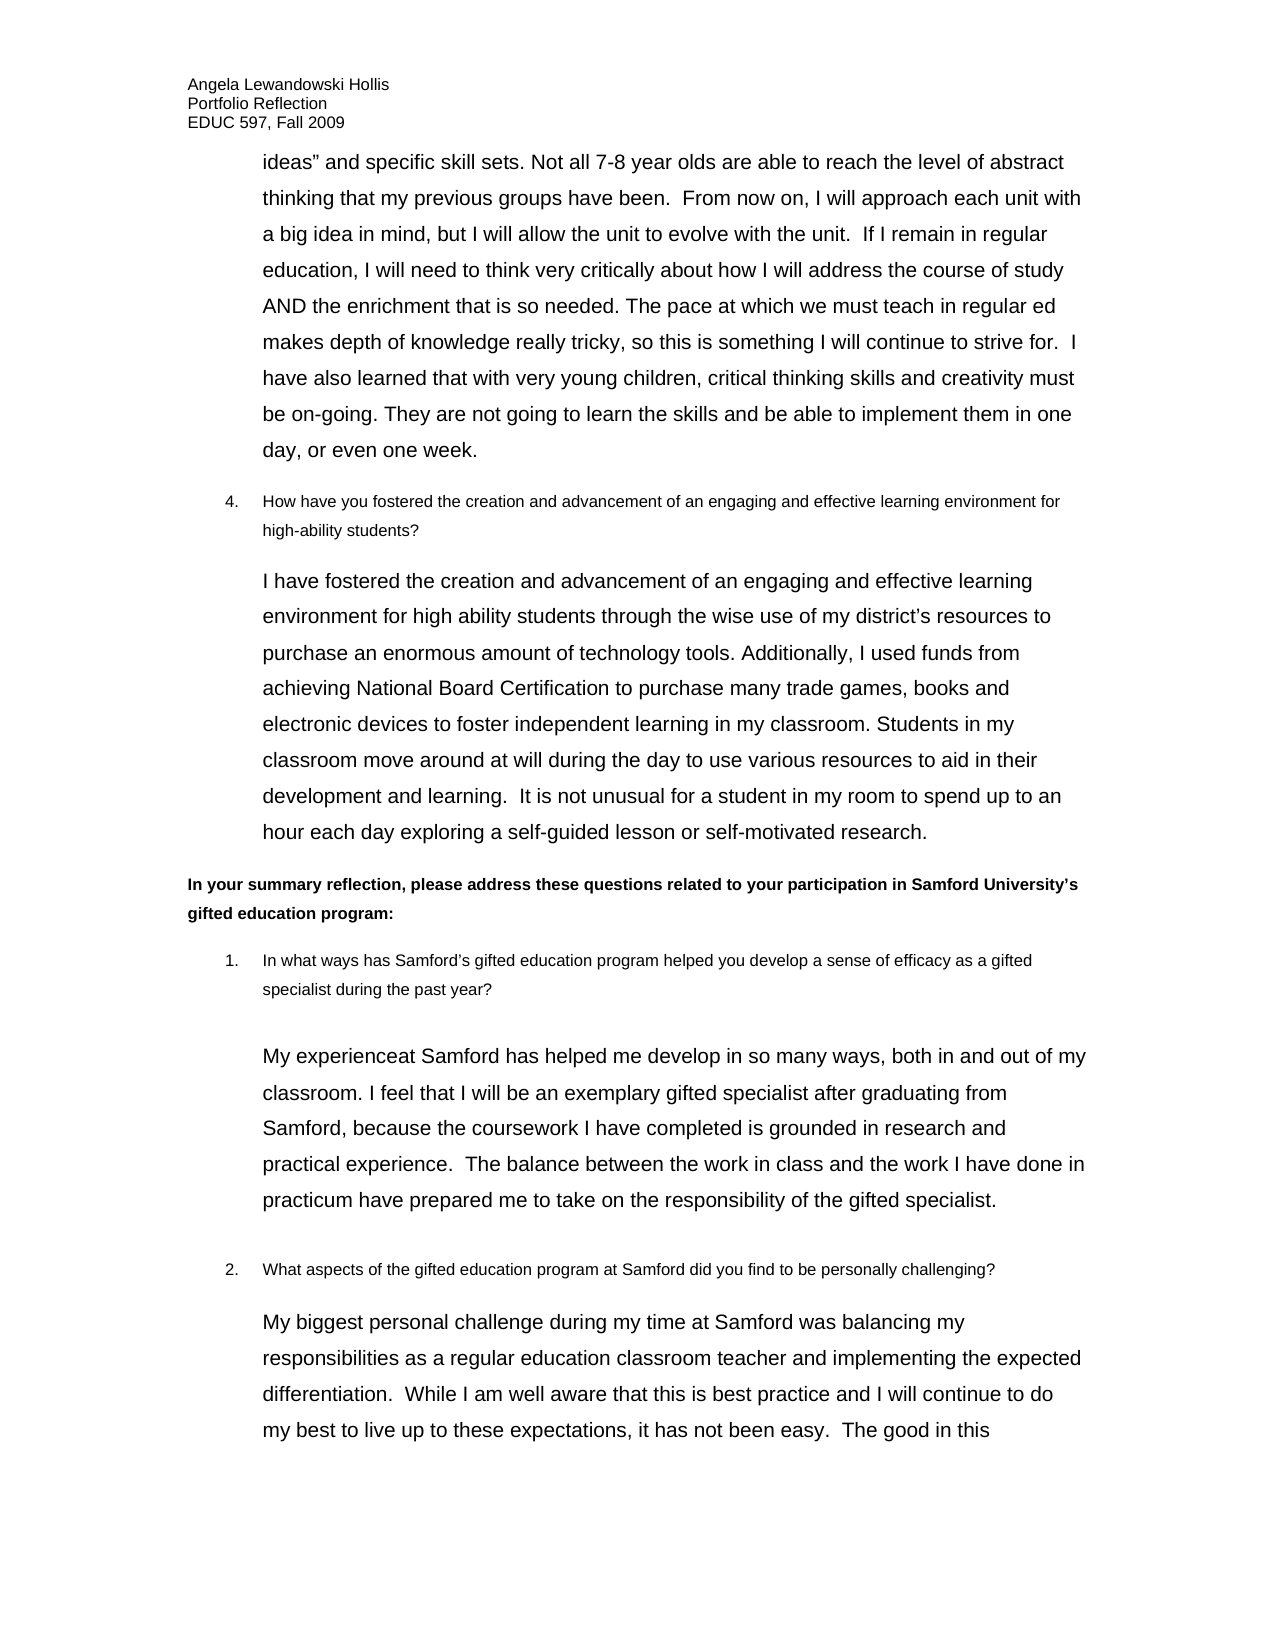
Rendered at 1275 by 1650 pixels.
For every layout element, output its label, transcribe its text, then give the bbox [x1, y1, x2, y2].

list How have you fostered the creation and advancement of an engaging and effective learning environment for high-ability students? [225, 492, 1087, 540]
text In your summary reflection, please address these questions related to your participation in Samford University’s gifted education program: [187, 875, 1087, 923]
list What aspects of the gifted education program at Samford did you find to be personally challenging? [225, 1260, 1087, 1279]
list In what ways has Samford’s gifted education program helped you develop a sense of efficacy as a gifted specialist during the past year? [225, 951, 1087, 999]
text I have fostered the creation and advancement of an engaging and effective learning environment for high ability students through the wise use of my district’s resources to purchase an enormous amount of technology tools. Additionally, I used funds from achieving National Board Certification to purchase many trade games, books and electronic devices to foster independent learning in my classroom. Students in my classroom move around at will during the day to use various resources to aid in their development and learning. It is not unusual for a student in my room to spend up to an hour each day exploring a self-guided lesson or self-motivated research. [262, 568, 1087, 844]
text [262, 150, 1087, 461]
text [262, 1309, 1087, 1441]
list My experienceat Samford has helped me develop in so many ways, both in and out of my classroom. I feel that I will be an exemplary gifted specialist after graduating from Samford, because the coursework I have completed is grounded in research and practical experience. The balance between the work in class and the work I have done in practicum have prepared me to take on the responsibility of the gifted specialist. [262, 1044, 1087, 1212]
